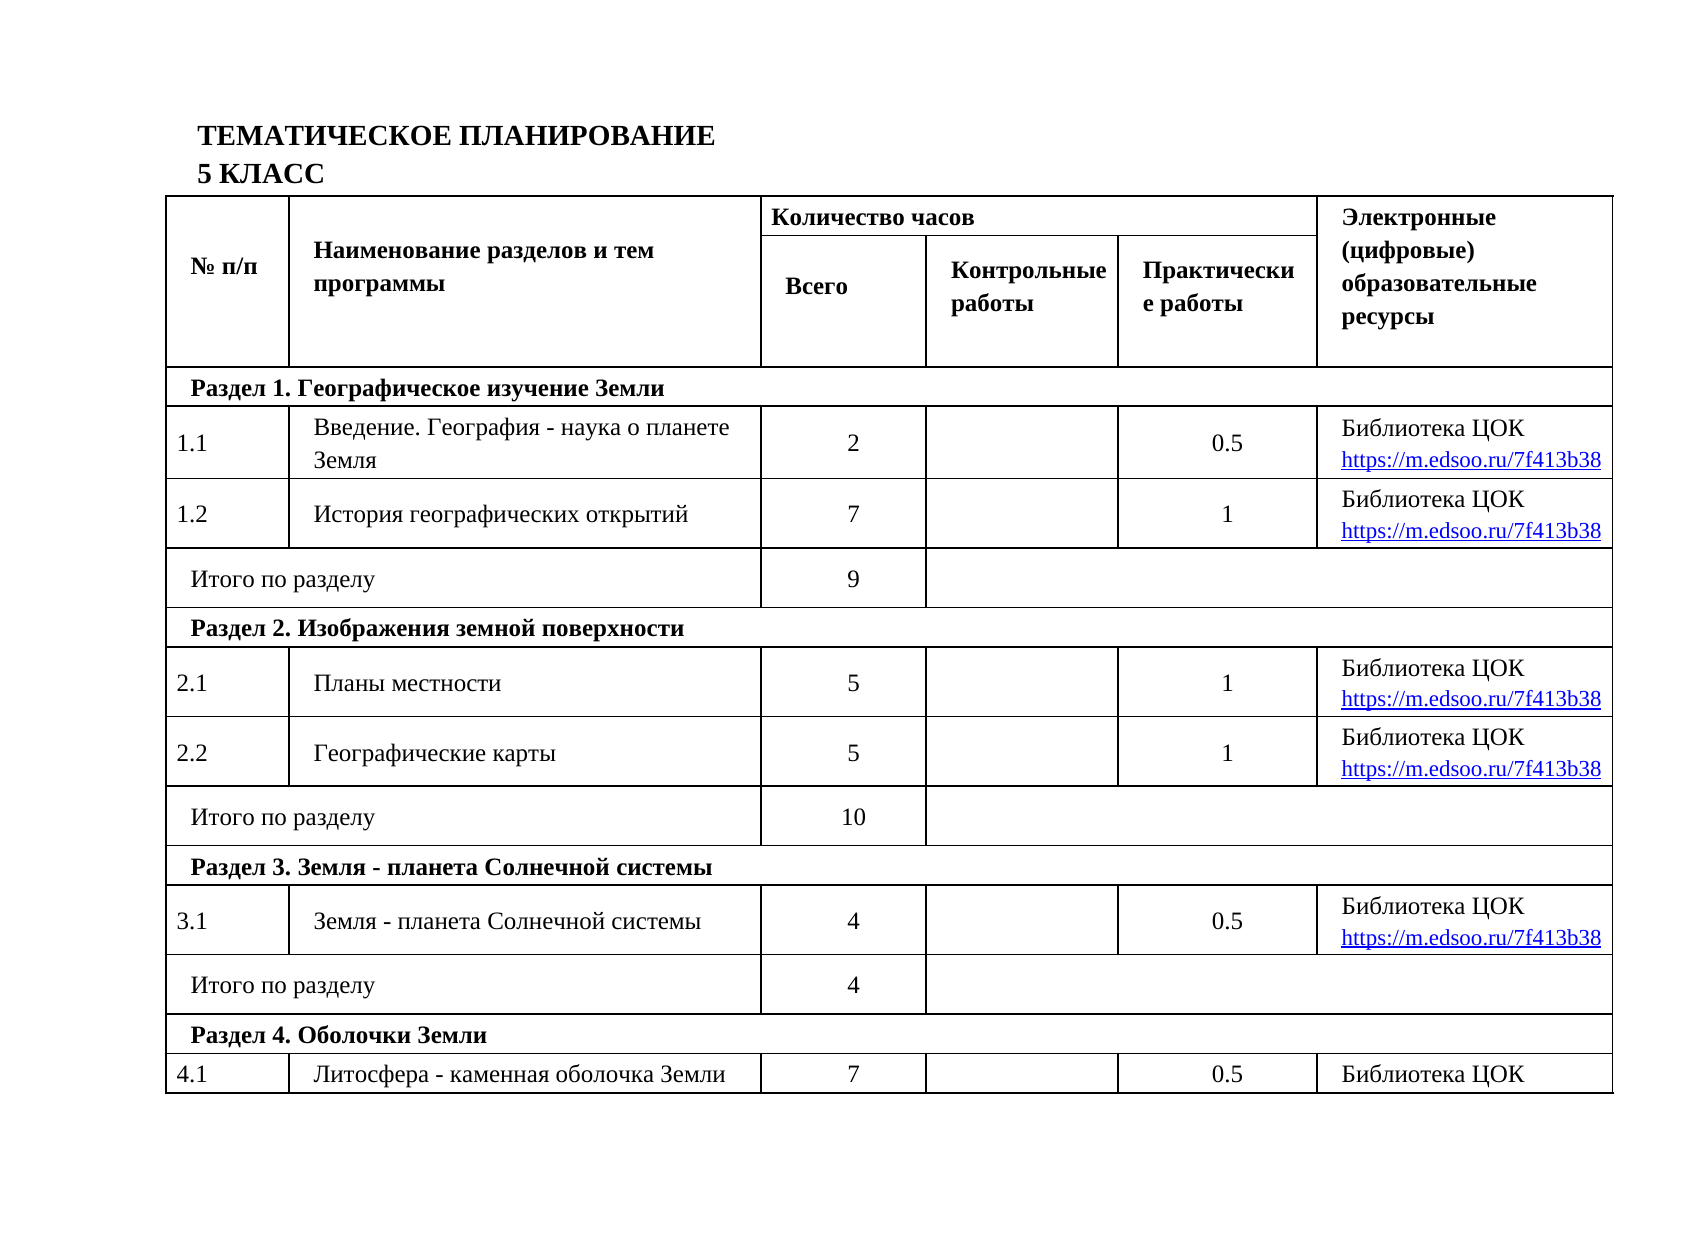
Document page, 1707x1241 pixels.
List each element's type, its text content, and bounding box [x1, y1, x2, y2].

table_cell 1.2 [167, 479, 288, 547]
table_cell 0.5 [1119, 886, 1316, 954]
table_cell [927, 648, 1117, 716]
table_cell Библиотека ЦОК https://m.edsoo.ru/7f413b38 [1318, 407, 1612, 478]
table_cell Раздел 4. Оболочки Земли [167, 1015, 1612, 1053]
table_cell 2.2 [167, 717, 288, 785]
table_cell [927, 886, 1117, 954]
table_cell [290, 1054, 760, 1092]
table_cell 0.5 [1119, 407, 1316, 478]
table_cell Итого по разделу [167, 549, 760, 607]
table_cell 4 [762, 886, 925, 954]
table_cell [927, 1054, 1117, 1092]
table_cell 3.1 [167, 886, 288, 954]
table_cell [927, 717, 1117, 785]
text 5 КЛАСС [190, 157, 1618, 190]
table_header № п/п [167, 197, 288, 366]
table_cell Введение. География - наука о планете Земля [290, 407, 760, 478]
table_cell Контрольные работы [927, 236, 1117, 366]
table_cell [1318, 886, 1612, 954]
table_cell Земля - планета Солнечной системы [290, 886, 760, 954]
table_cell 4 [762, 955, 925, 1013]
table_header Наименование разделов и тем программы [290, 197, 760, 366]
table_cell 7 [762, 1054, 925, 1092]
table_cell Раздел 2. Изображения земной поверхности [167, 608, 1612, 646]
table_cell 5 [762, 648, 925, 716]
table_cell 0.5 [1119, 1054, 1316, 1092]
table_cell [927, 549, 1612, 607]
table_cell 1.1 [167, 407, 288, 478]
table_cell Раздел 3. Земля - планета Солнечной системы [167, 846, 1612, 884]
table_cell Итого по разделу [167, 787, 760, 845]
table_cell 2.1 [167, 648, 288, 716]
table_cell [1318, 1054, 1612, 1092]
table_cell 10 [762, 787, 925, 845]
table_cell Планы местности [290, 648, 760, 716]
table_cell Всего [762, 236, 925, 366]
text ТЕМАТИЧЕСКОЕ ПЛАНИРОВАНИЕ [190, 118, 1618, 152]
table_cell Географические карты [290, 717, 760, 785]
table_cell Практические работы [1119, 236, 1316, 366]
table_header Электронные (цифровые) образовательные ресурсы [1318, 197, 1612, 366]
table_cell [927, 787, 1612, 845]
table_cell 1 [1119, 648, 1316, 716]
table_cell 2 [762, 407, 925, 478]
table_cell Библиотека ЦОК https://m.edsoo.ru/7f413b38 [1318, 479, 1612, 547]
table_cell Итого по разделу [167, 955, 760, 1013]
table_cell 5 [762, 717, 925, 785]
table_cell Раздел 1. Географическое изучение Земли [167, 368, 1612, 405]
table_cell Библиотека ЦОК https://m.edsoo.ru/7f413b38 [1318, 717, 1612, 785]
table_cell 1 [1119, 717, 1316, 785]
table_header Количество часов [762, 197, 1316, 234]
table_cell 4.1 [167, 1054, 288, 1092]
table_cell [927, 407, 1117, 478]
table_cell 7 [762, 479, 925, 547]
table_cell [927, 479, 1117, 547]
table_cell История географических открытий [290, 479, 760, 547]
table_cell Библиотека ЦОК https://m.edsoo.ru/7f413b38 [1318, 648, 1612, 716]
table_cell 1 [1119, 479, 1316, 547]
table_cell 9 [762, 549, 925, 607]
table_cell [927, 955, 1612, 1013]
